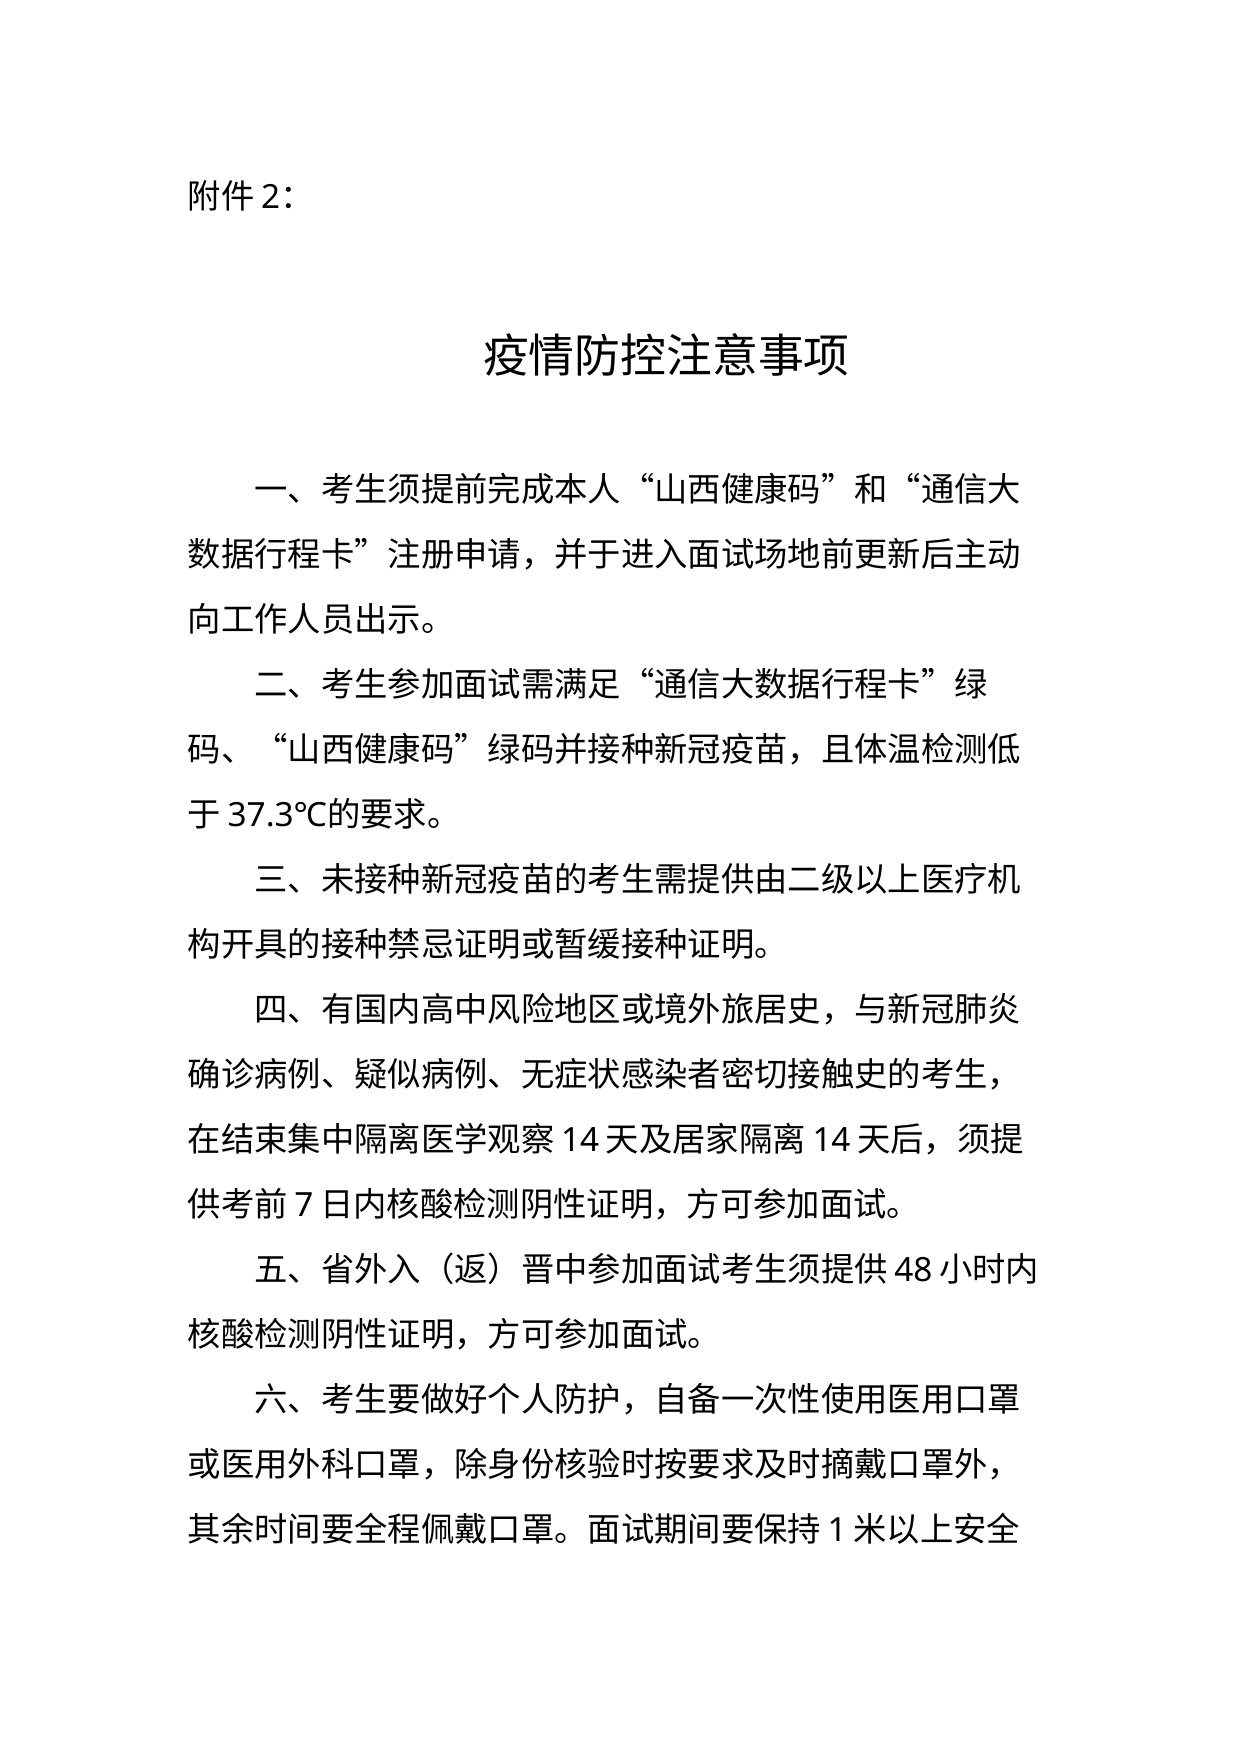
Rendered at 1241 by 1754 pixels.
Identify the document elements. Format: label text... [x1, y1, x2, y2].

text 附件2： [187, 162, 1053, 227]
text 四、有国内高中风险地区或境外旅居史，与新冠肺炎确诊病例、疑似病例、无症状感染者密切接触史的考生，在结束集中隔离医学观察14天及居家隔离14天后，须提供考前7日内核酸检测阴性证明，方可参加面试。 [187, 974, 1053, 1234]
text 疫情防控注意事项 [187, 304, 1053, 401]
text 三、未接种新冠疫苗的考生需提供由二级以上医疗机构开具的接种禁忌证明或暂缓接种证明。 [187, 844, 1053, 974]
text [187, 1364, 1053, 1559]
text 一、考生须提前完成本人“山西健康码”和“通信大数据行程卡”注册申请，并于进入面试场地前更新后主动向工作人员出示。 [187, 454, 1053, 649]
text 二、考生参加面试需满足“通信大数据行程卡”绿码、“山西健康码”绿码并接种新冠疫苗，且体温检测低于37.3℃的要求。 [187, 649, 1053, 844]
text 五、省外入（返）晋中参加面试考生须提供48小时内核酸检测阴性证明，方可参加面试。 [187, 1234, 1053, 1364]
